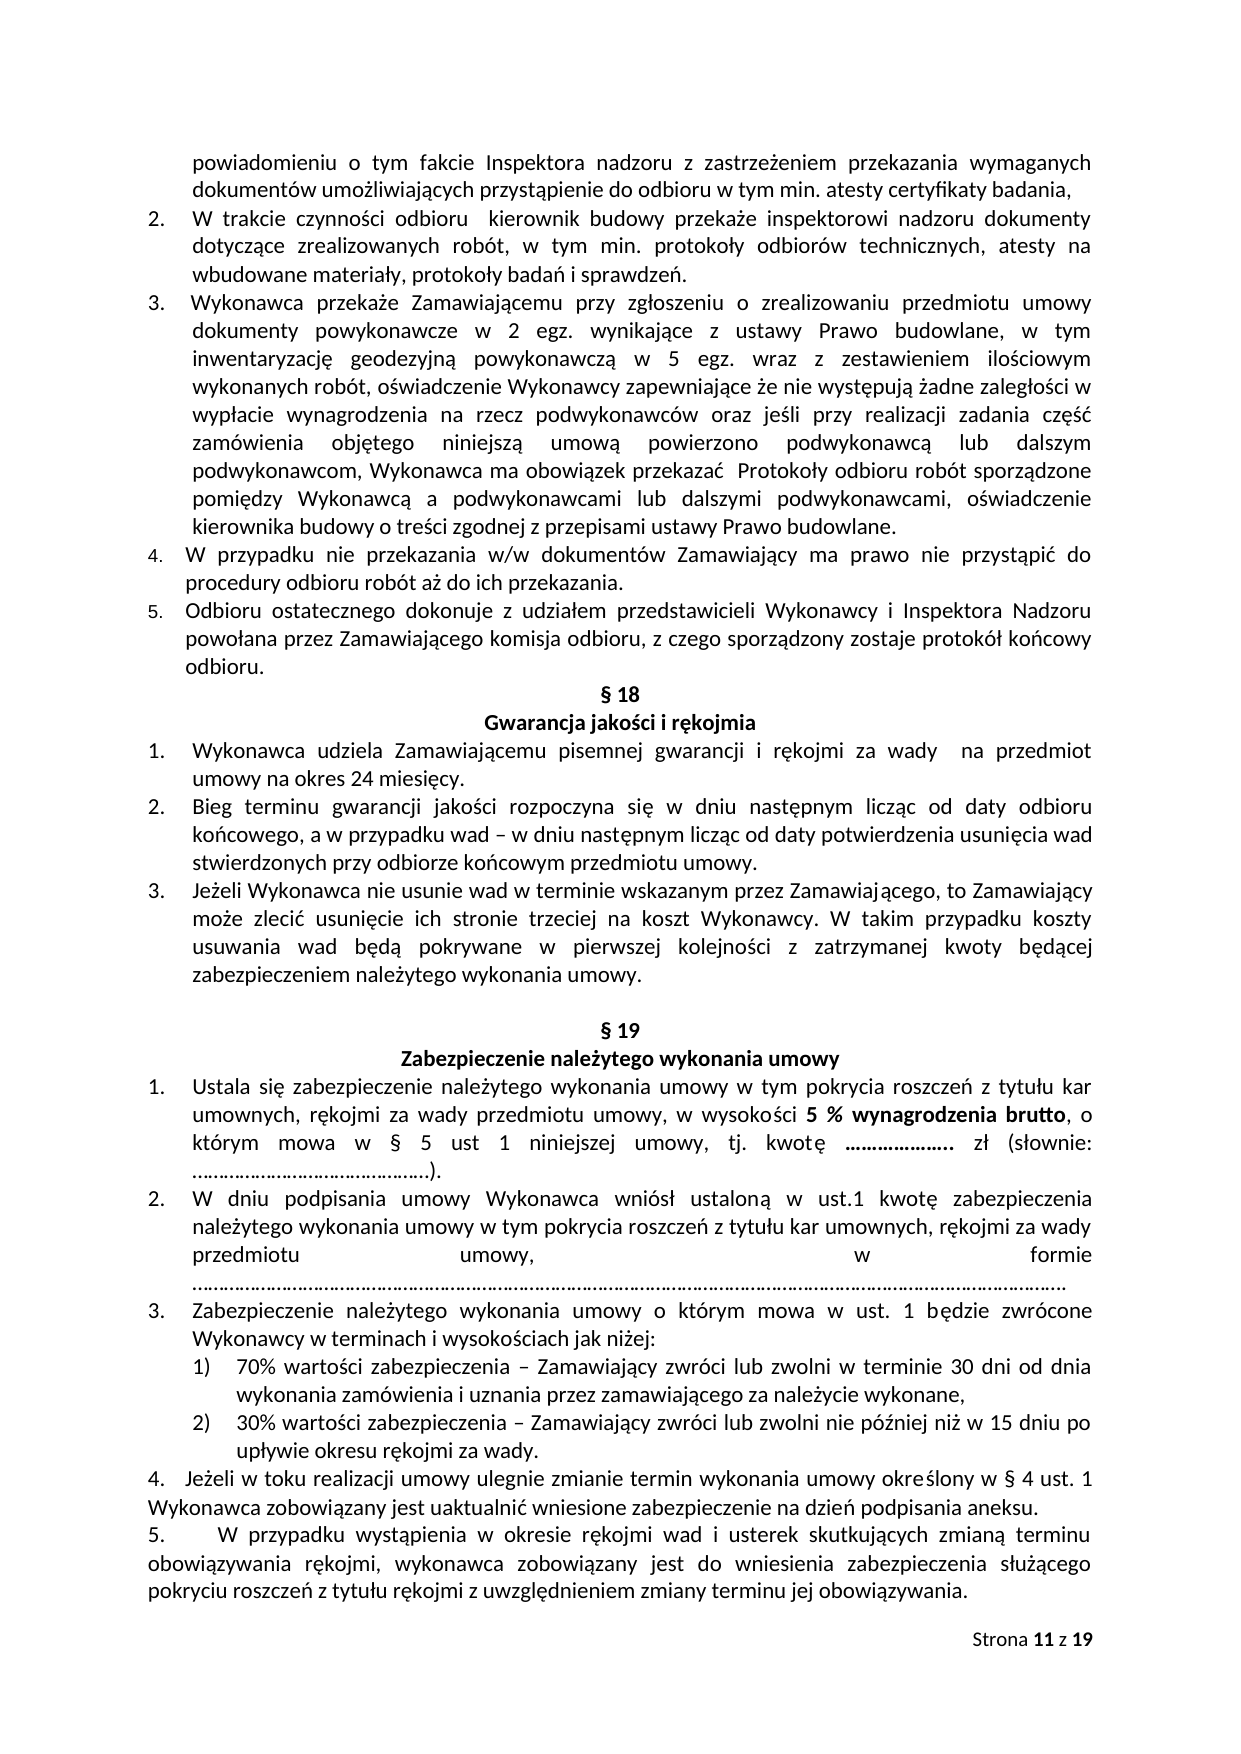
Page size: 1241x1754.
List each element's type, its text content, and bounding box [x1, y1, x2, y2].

text 3. Zabezpieczenie należytego wykonania umowy o którym mowa w ust. 1 będzie zwrócone Wykonawcy w terminach i wysokościach jak niżej: [148, 1296, 1093, 1352]
list W przypadku nie przekazania w/w dokumentów Zamawiający ma prawo nie przystąpić do procedury odbioru robót aż do ich przekazania. [148, 540, 1093, 596]
text 3. Wykonawca przekaże Zamawiającemu przy zgłoszeniu o zrealizowaniu przedmiotu umowy dokumenty powykonawcze w 2 egz. wynikające z ustawy Prawo budowlane, w tym inwentaryzację geodezyjną powykonawczą w 5 egz. wraz z zestawieniem ilościowym wykonanych robót, oświadczenie Wykonawcy zapewniające że nie występują żadne zaległości w wypłacie wynagrodzenia na rzecz podwykonawców oraz jeśli przy realizacji zadania część zamówienia objętego niniejszą umową powierzono podwykonawcą lub dalszym podwykonawcom, Wykonawca ma obowiązek przekazać Protokoły odbioru robót sporządzone pomiędzy Wykonawcą a podwykonawcami lub dalszymi podwykonawcami, oświadczenie kierownika budowy o treści zgodnej z przepisami ustawy Prawo budowlane. [148, 288, 1093, 540]
list 70% wartości zabezpieczenia – Zamawiający zwróci lub zwolni w terminie 30 dni od dnia wykonania zamówienia i uznania przez zamawiającego za należycie wykonane, [192, 1352, 1093, 1408]
text § 19 [148, 1016, 1093, 1044]
text Zabezpieczenie należytego wykonania umowy [148, 1044, 1093, 1072]
text 3. Jeżeli Wykonawca nie usunie wad w terminie wskazanym przez Zamawiającego, to Zamawiający może zlecić usunięcie ich stronie trzeciej na koszt Wykonawcy. W takim przypadku koszty usuwania wad będą pokrywane w pierwszej kolejności z zatrzymanej kwoty będącej zabezpieczeniem należytego wykonania umowy. [148, 876, 1093, 988]
text 4. Jeżeli w toku realizacji umowy ulegnie zmianie termin wykonania umowy określony w § 4 ust. 1 Wykonawca zobowiązany jest uaktualnić wniesione zabezpieczenie na dzień podpisania aneksu. [148, 1464, 1093, 1521]
text 1. Wykonawca udziela Zamawiającemu pisemnej gwarancji i rękojmi za wady na przedmiot umowy na okres 24 miesięcy. [148, 736, 1093, 792]
text Gwarancja jakości i rękojmia [148, 708, 1093, 736]
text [148, 148, 1093, 204]
text 2. W trakcie czynności odbioru kierownik budowy przekaże inspektorowi nadzoru dokumenty dotyczące zrealizowanych robót, w tym min. protokoły odbiorów technicznych, atesty na wbudowane materiały, protokoły badań i sprawdzeń. [148, 204, 1093, 288]
text 2. W dniu podpisania umowy Wykonawca wniósł ustaloną w ust.1 kwotę zabezpieczenia należytego wykonania umowy w tym pokrycia roszczeń z tytułu kar umownych, rękojmi za wady przedmiotu umowy, w formie …………………………………………………………………………………………………………………………………………………. [148, 1184, 1093, 1296]
list Odbioru ostatecznego dokonuje z udziałem przedstawicieli Wykonawcy i Inspektora Nadzoru powołana przez Zamawiającego komisja odbioru, z czego sporządzony zostaje protokół końcowy odbioru. [148, 596, 1093, 680]
text 5. W przypadku wystąpienia w okresie rękojmi wad i usterek skutkujących zmianą terminu obowiązywania rękojmi, wykonawca zobowiązany jest do wniesienia zabezpieczenia służącego pokryciu roszczeń z tytułu rękojmi z uwzględnieniem zmiany terminu jej obowiązywania. [148, 1521, 1093, 1605]
text 2. Bieg terminu gwarancji jakości rozpoczyna się w dniu następnym licząc od daty odbioru końcowego, a w przypadku wad – w dniu następnym licząc od daty potwierdzenia usunięcia wad stwierdzonych przy odbiorze końcowym przedmiotu umowy. [148, 792, 1093, 876]
list 30% wartości zabezpieczenia – Zamawiający zwróci lub zwolni nie później niż w 15 dniu po upływie okresu rękojmi za wady. [192, 1408, 1093, 1464]
text 1. Ustala się zabezpieczenie należytego wykonania umowy w tym pokrycia roszczeń z tytułu kar umownych, rękojmi za wady przedmiotu umowy, w wysokości 5 % wynagrodzenia brutto, o którym mowa w § 5 ust 1 niniejszej umowy, tj. kwotę ……………….. zł (słownie: ………………………………………). [148, 1072, 1093, 1184]
text § 18 [148, 680, 1093, 708]
